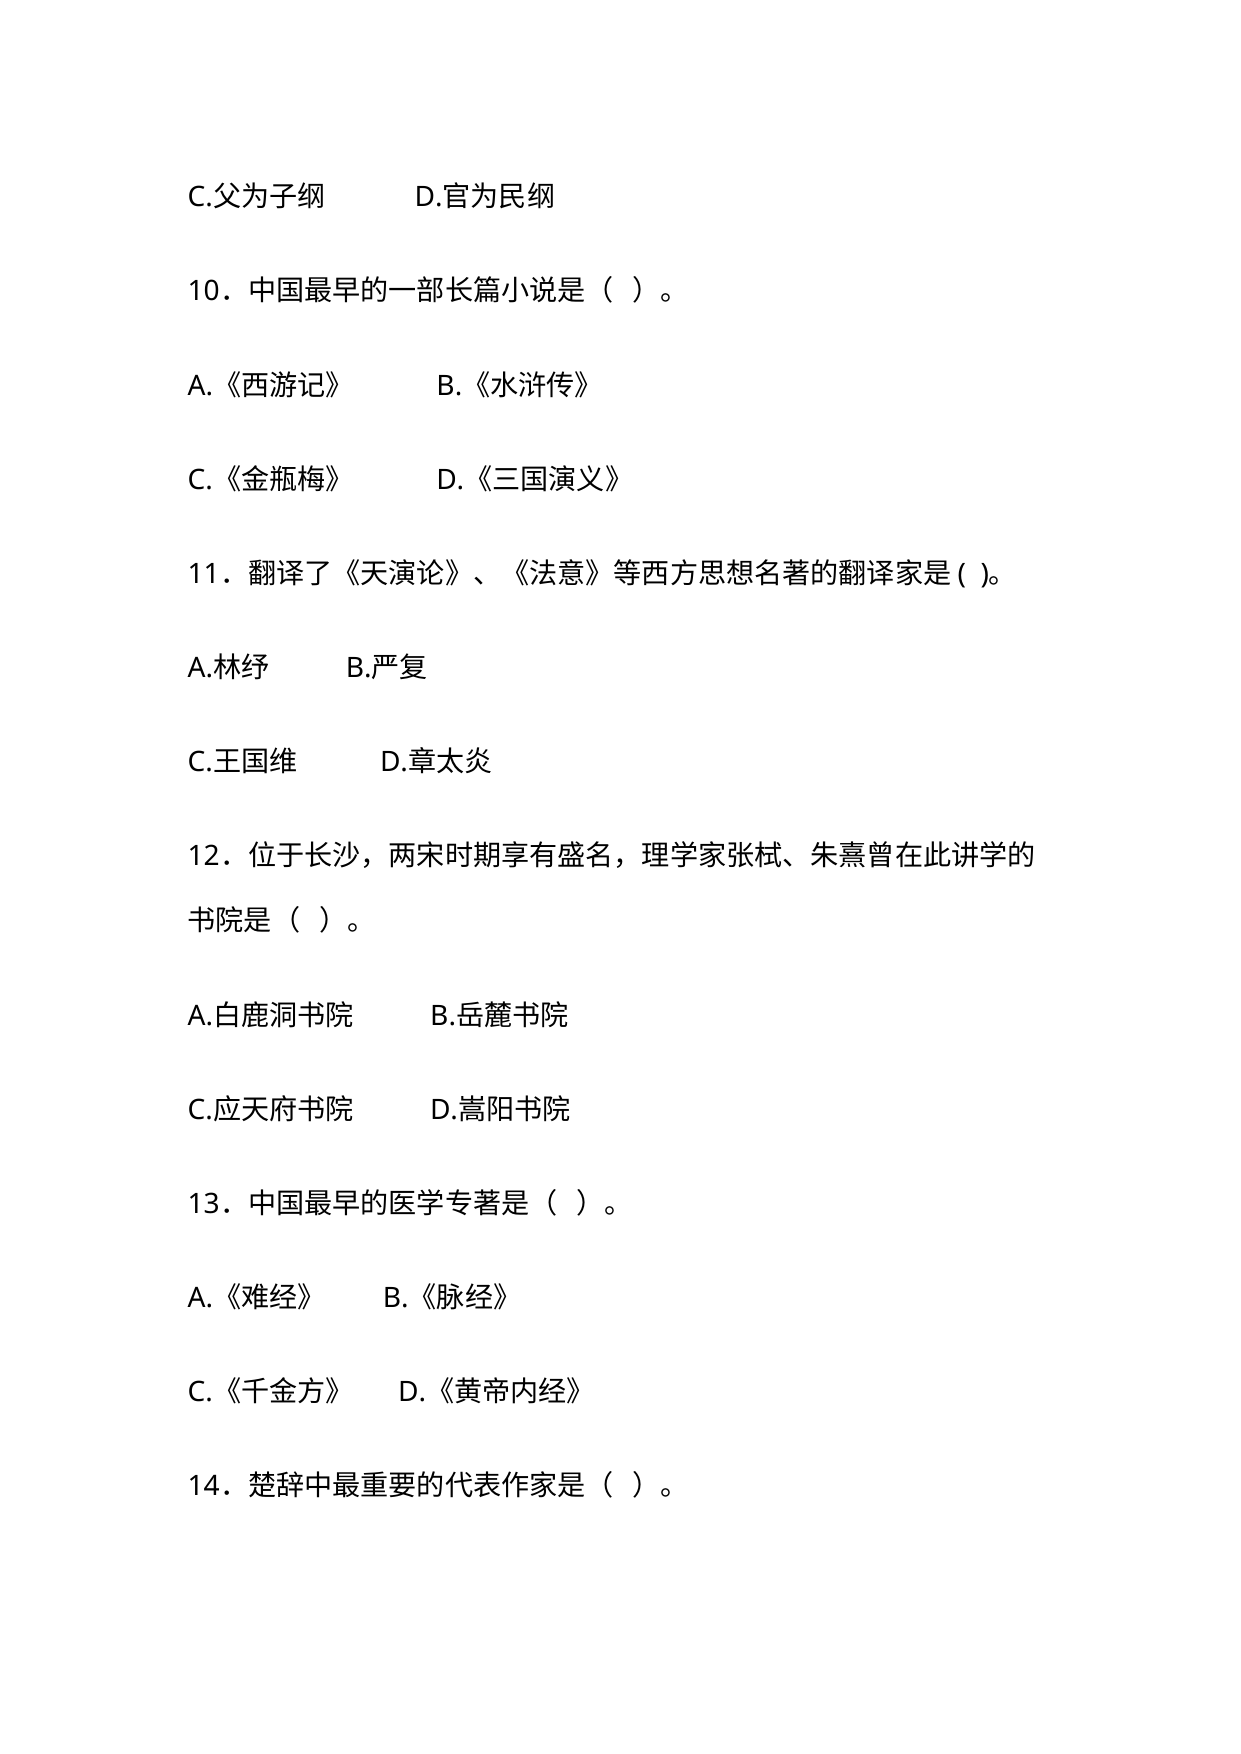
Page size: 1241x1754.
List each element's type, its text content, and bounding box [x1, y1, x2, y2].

text C.父为子纲 D.官为民纲 [187, 162, 1053, 227]
text A.《难经》 B.《脉经》 [187, 1263, 1053, 1328]
text 13．中国最早的医学专著是（ ）。 [187, 1169, 1053, 1234]
text 12．位于长沙，两宋时期享有盛名，理学家张栻、朱熹曾在此讲学的书院是（ ）。 [187, 821, 1053, 951]
text C.应天府书院 D.嵩阳书院 [187, 1074, 1053, 1139]
text 10．中国最早的一部长篇小说是（ ）。 [187, 256, 1053, 321]
text C.王国维 D.章太炎 [187, 727, 1053, 792]
text C.《千金方》 D.《黄帝内经》 [187, 1357, 1053, 1422]
text A.白鹿洞书院 B.岳麓书院 [187, 980, 1053, 1045]
text 11．翻译了《天演论》、《法意》等西方思想名著的翻译家是 ( )。 [187, 539, 1053, 604]
text 14．楚辞中最重要的代表作家是（ ）。 [187, 1451, 1053, 1516]
text A.林纾 B.严复 [187, 633, 1053, 698]
text C.《金瓶梅》 D.《三国演义》 [187, 444, 1053, 509]
text A.《西游记》 B.《水浒传》 [187, 350, 1053, 415]
